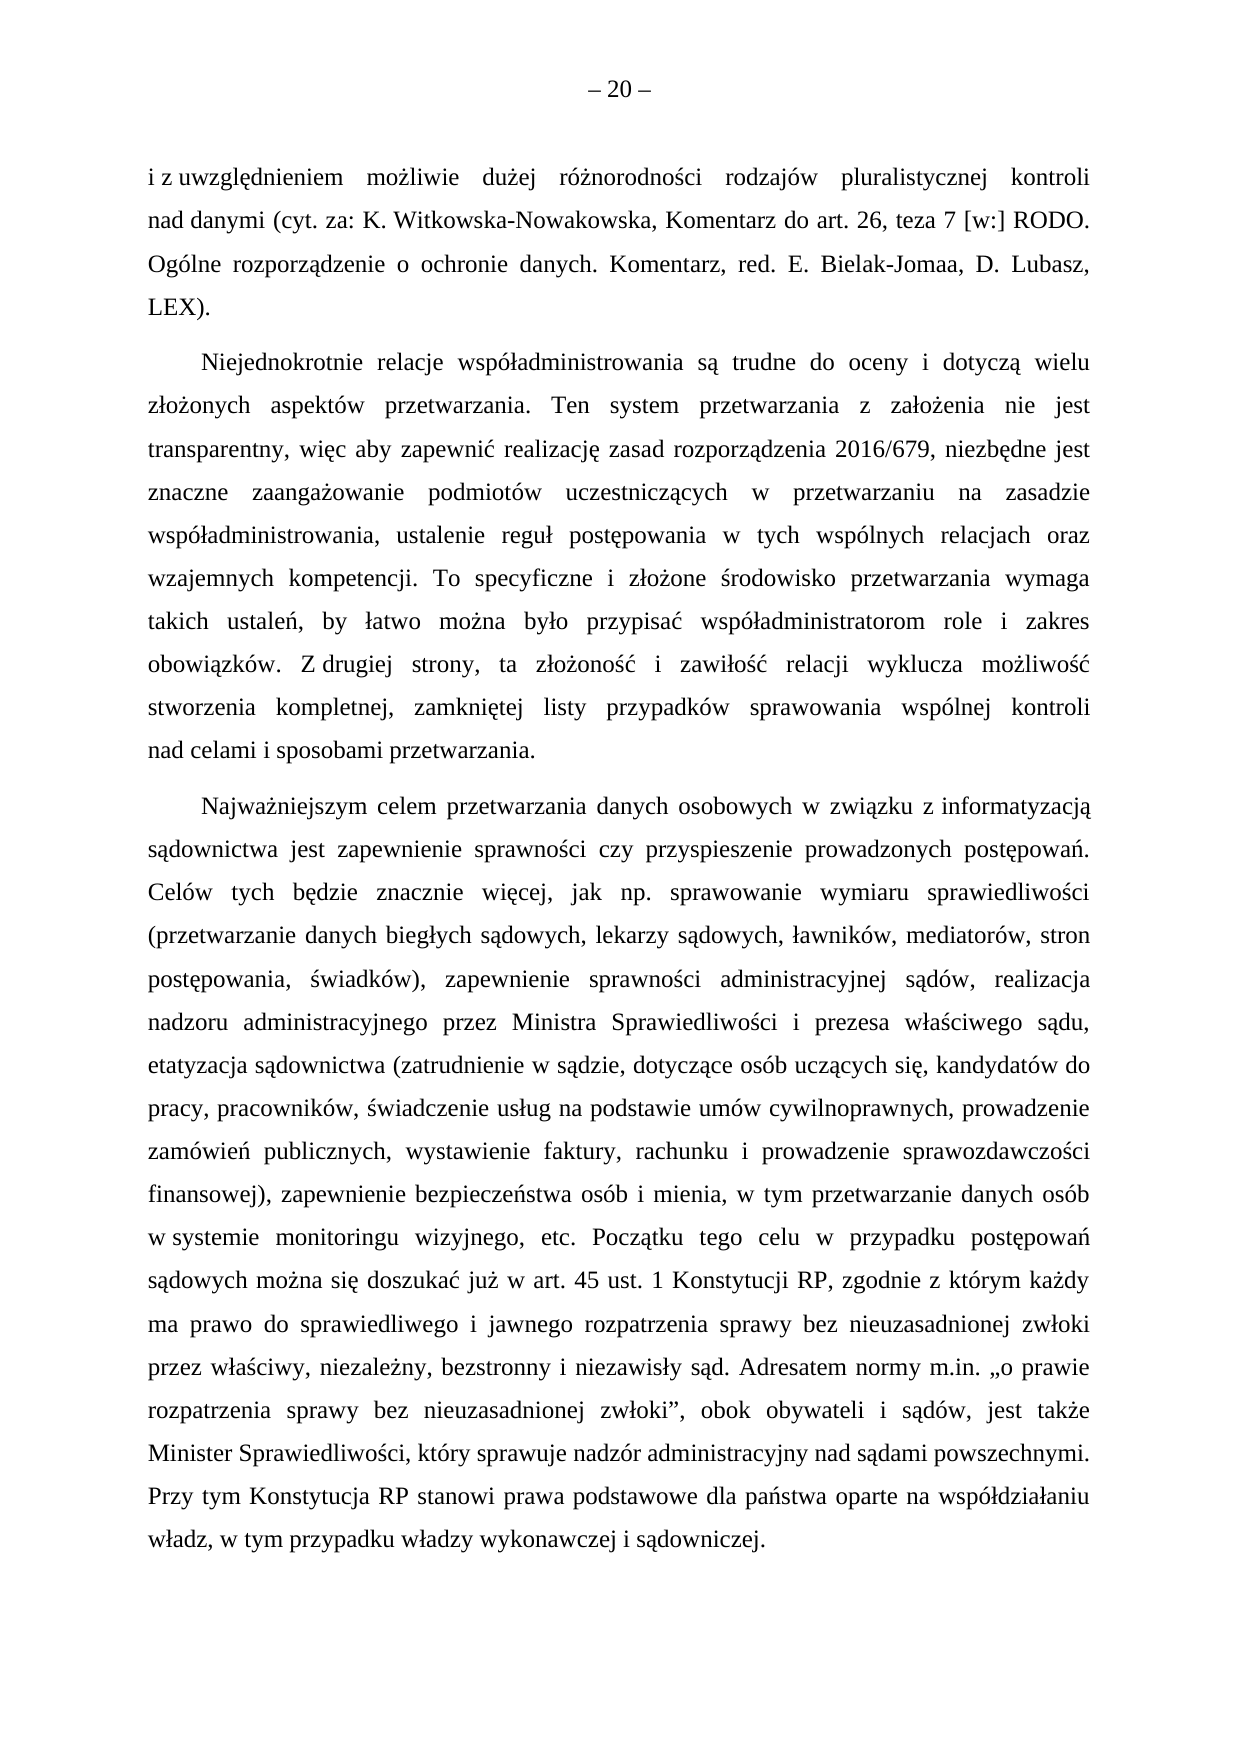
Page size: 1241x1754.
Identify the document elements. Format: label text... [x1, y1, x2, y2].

text Najważniejszym celem przetwarzania danych osobowych w związku z informatyzacją sądownictwa jest zapewnienie sprawności czy przyspieszenie prowadzonych postępowań. Celów tych będzie znacznie więcej, jak np. sprawowanie wymiaru sprawiedliwości (przetwarzanie danych biegłych sądowych, lekarzy sądowych, ławników, mediatorów, stron postępowania, świadków), zapewnienie sprawności administracyjnej sądów, realizacja nadzoru administracyjnego przez Ministra Sprawiedliwości i prezesa właściwego sądu, etatyzacja sądownictwa (zatrudnienie w sądzie, dotyczące osób uczących się, kandydatów do pracy, pracowników, świadczenie usług na podstawie umów cywilnoprawnych, prowadzenie zamówień publicznych, wystawienie faktury, rachunku i prowadzenie sprawozdawczości finansowej), zapewnienie bezpieczeństwa osób i mienia, w tym przetwarzanie danych osób w systemie monitoringu wizyjnego, etc. Początku tego celu w przypadku postępowań sądowych można się doszukać już w art. 45 ust. 1 Konstytucji RP, zgodnie z którym każdy ma prawo do sprawiedliwego i jawnego rozpatrzenia sprawy bez nieuzasadnionej zwłoki przez właściwy, niezależny, bezstronny i niezawisły sąd. Adresatem normy m.in. „o prawie rozpatrzenia sprawy bez nieuzasadnionej zwłoki”, obok obywateli i sądów, jest także Minister Sprawiedliwości, który sprawuje nadzór administracyjny nad sądami powszechnymi. Przy tym Konstytucja RP stanowi prawa podstawowe dla państwa oparte na współdziałaniu władz, w tym przypadku władzy wykonawczej i sądowniczej. [148, 791, 1091, 1553]
text Niejednokrotnie relacje współadministrowania są trudne do oceny i dotyczą wielu złożonych aspektów przetwarzania. Ten system przetwarzania z założenia nie jest transparentny, więc aby zapewnić realizację zasad rozporządzenia 2016/679, niezbędne jest znaczne zaangażowanie podmiotów uczestniczących w przetwarzaniu na zasadzie współadministrowania, ustalenie reguł postępowania w tych wspólnych relacjach oraz wzajemnych kompetencji. To specyficzne i złożone środowisko przetwarzania wymaga takich ustaleń, by łatwo można było przypisać współadministratorom role i zakres obowiązków. Z drugiej strony, ta złożoność i zawiłość relacji wyklucza możliwość stworzenia kompletnej, zamkniętej listy przypadków sprawowania wspólnej kontroli nad celami i sposobami przetwarzania. [148, 347, 1091, 764]
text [148, 162, 1091, 321]
